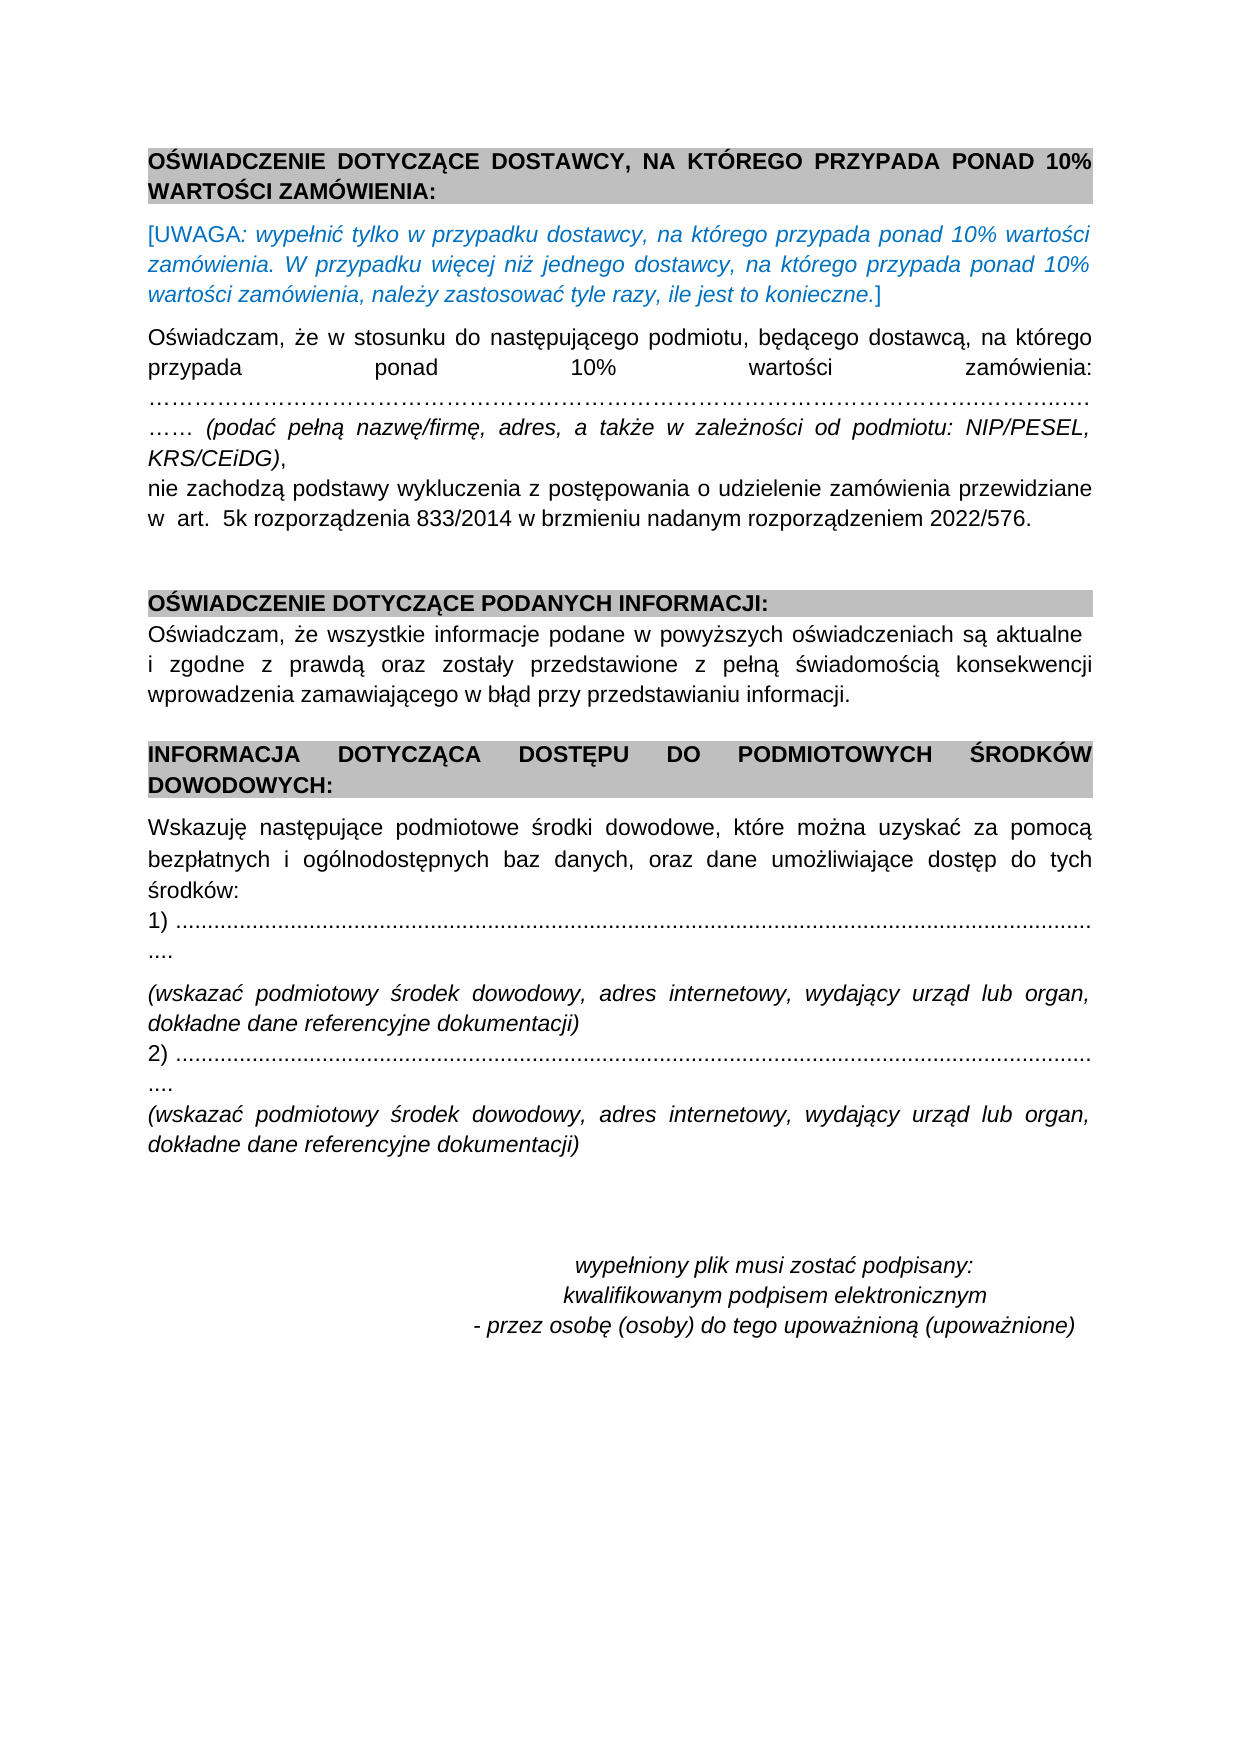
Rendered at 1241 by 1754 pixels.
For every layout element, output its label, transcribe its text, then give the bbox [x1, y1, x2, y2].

text wypełniony plik musi zostać podpisany: [458, 1252, 1093, 1278]
text - przez osobę (osoby) do tego upoważnioną (upoważnione) [458, 1312, 1093, 1338]
text OŚWIADCZENIE DOTYCZĄCE PODANYCH INFORMACJI: [148, 590, 1093, 617]
text OŚWIADCZENIE DOTYCZĄCE DOSTAWCY, NA KTÓREGO PRZYPADA PONAD 10% WARTOŚCI ZAMÓWIENIA: [148, 148, 1093, 204]
text 2) .................................................................................................................................................... [148, 1040, 1093, 1097]
text Oświadczam, że wszystkie informacje podane w powyższych oświadczeniach są aktualne i zgodne z prawdą oraz zostały przedstawione z pełną świadomością konsekwencji wprowadzenia zamawiającego w błąd przy przedstawianiu informacji. [148, 621, 1093, 707]
text kwalifikowanym podpisem elektronicznym [458, 1282, 1093, 1308]
text Oświadczam, że w stosunku do następującego podmiotu, będącego dostawcą, na którego przypada ponad 10% wartości zamówienia: ……………………………………………………………………………………………….………..….…… (podać pełną nazwę/firmę, adres, a także w zależności od podmiotu: NIP/PESEL, KRS/CEiDG), nie zachodzą podstawy wykluczenia z postępowania o udzielenie zamówienia przewidziane w art. 5k rozporządzenia 833/2014 w brzmieniu nadanym rozporządzeniem 2022/576. [148, 324, 1093, 531]
text INFORMACJA DOTYCZĄCA DOSTĘPU DO PODMIOTOWYCH ŚRODKÓW DOWODOWYCH: [148, 741, 1093, 798]
text [UWAGA: wypełnić tylko w przypadku dostawcy, na którego przypada ponad 10% wartości zamówienia. W przypadku więcej niż jednego dostawcy, na którego przypada ponad 10% wartości zamówienia, należy zastosować tyle razy, ile jest to konieczne.] [148, 221, 1093, 307]
text (wskazać podmiotowy środek dowodowy, adres internetowy, wydający urząd lub organ, dokładne dane referencyjne dokumentacji) [148, 1101, 1093, 1157]
text (wskazać podmiotowy środek dowodowy, adres internetowy, wydający urząd lub organ, dokładne dane referencyjne dokumentacji) [148, 980, 1093, 1036]
text Wskazuję następujące podmiotowe środki dowodowe, które można uzyskać za pomocą bezpłatnych i ogólnodostępnych baz danych, oraz dane umożliwiające dostęp do tych środków: 1) .................................................................................................................................................... [148, 814, 1093, 963]
